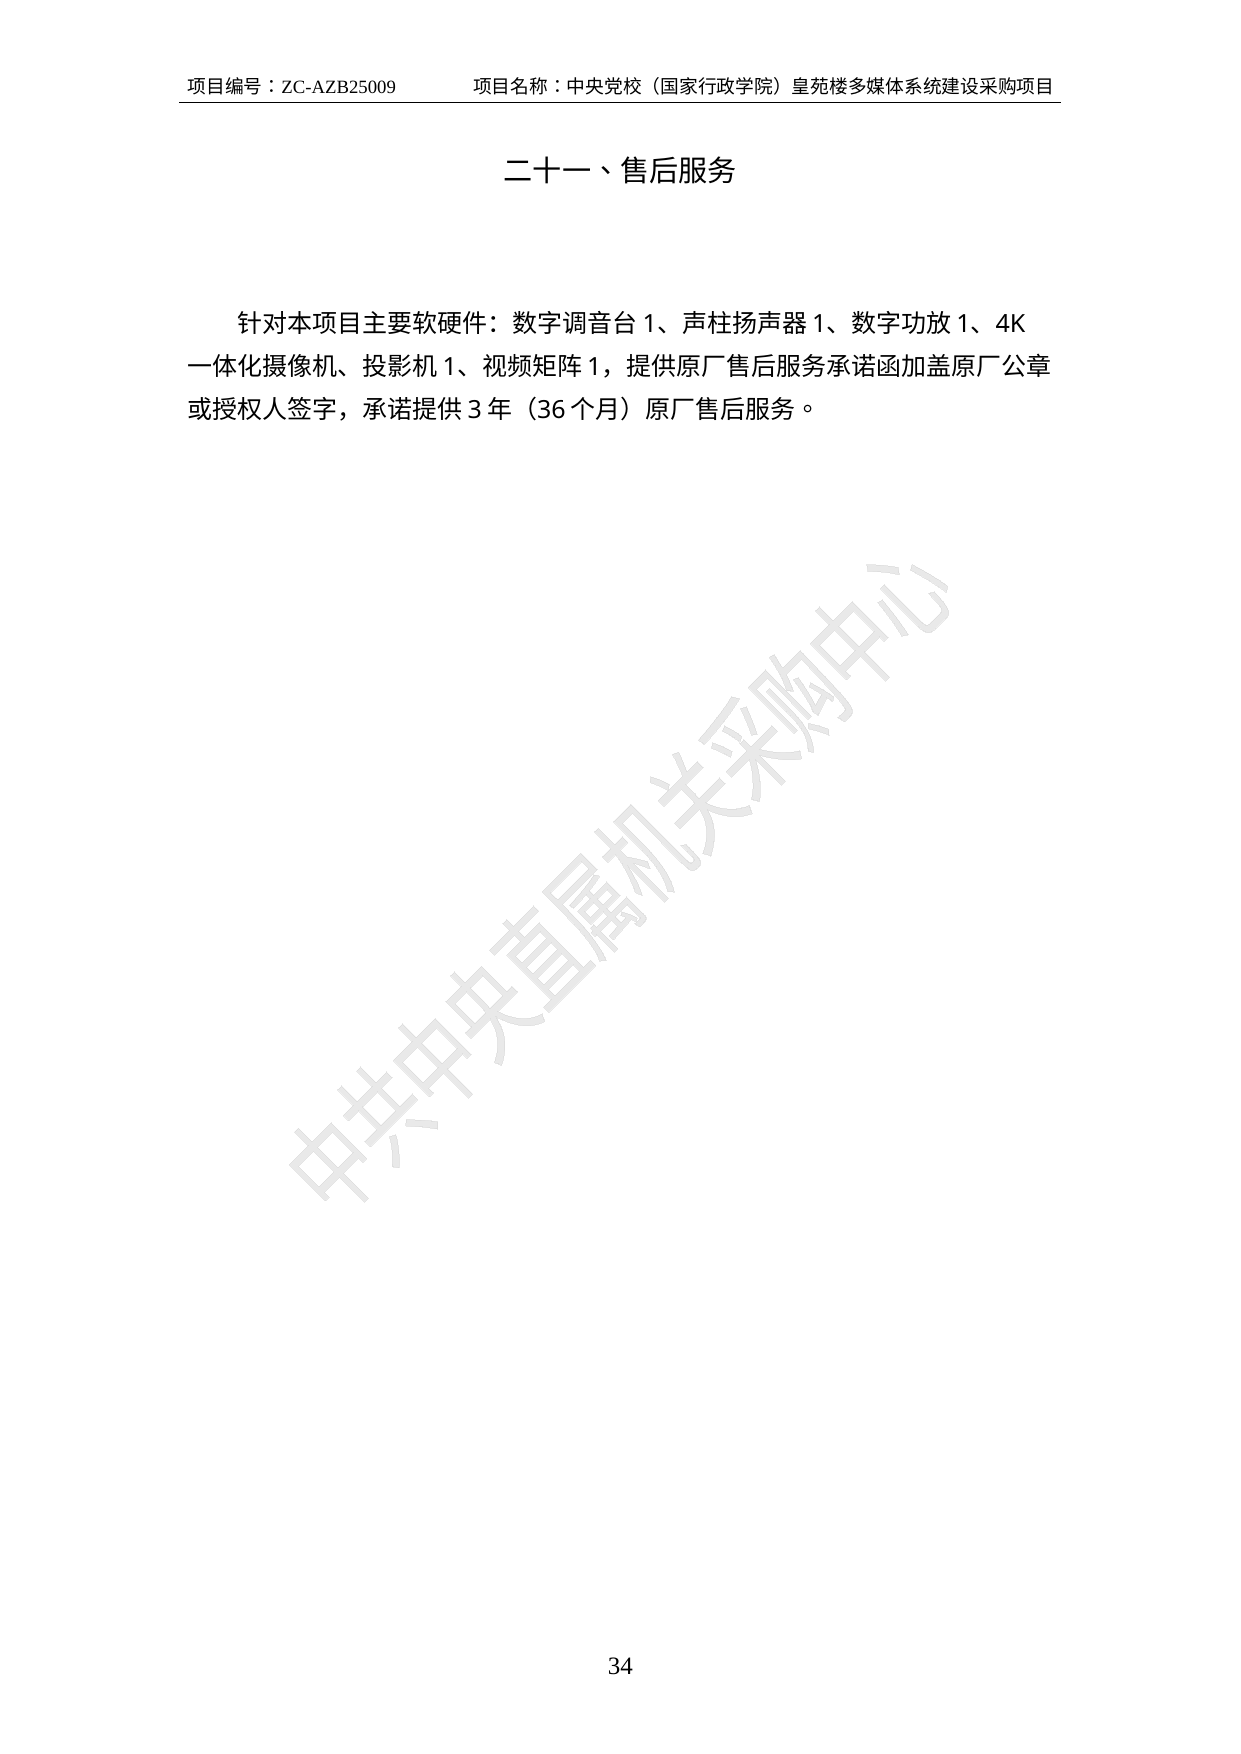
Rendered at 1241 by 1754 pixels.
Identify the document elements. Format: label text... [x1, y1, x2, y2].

text 二十一、售后服务 [187, 150, 1053, 190]
text 针对本项目主要软硬件：数字调音台1、声柱扬声器1、数字功放1、4K一体化摄像机、投影机1、视频矩阵1，提供原厂售后服务承诺函加盖原厂公章或授权人签字，承诺提供3年（36个月）原厂售后服务。 [187, 303, 1053, 426]
